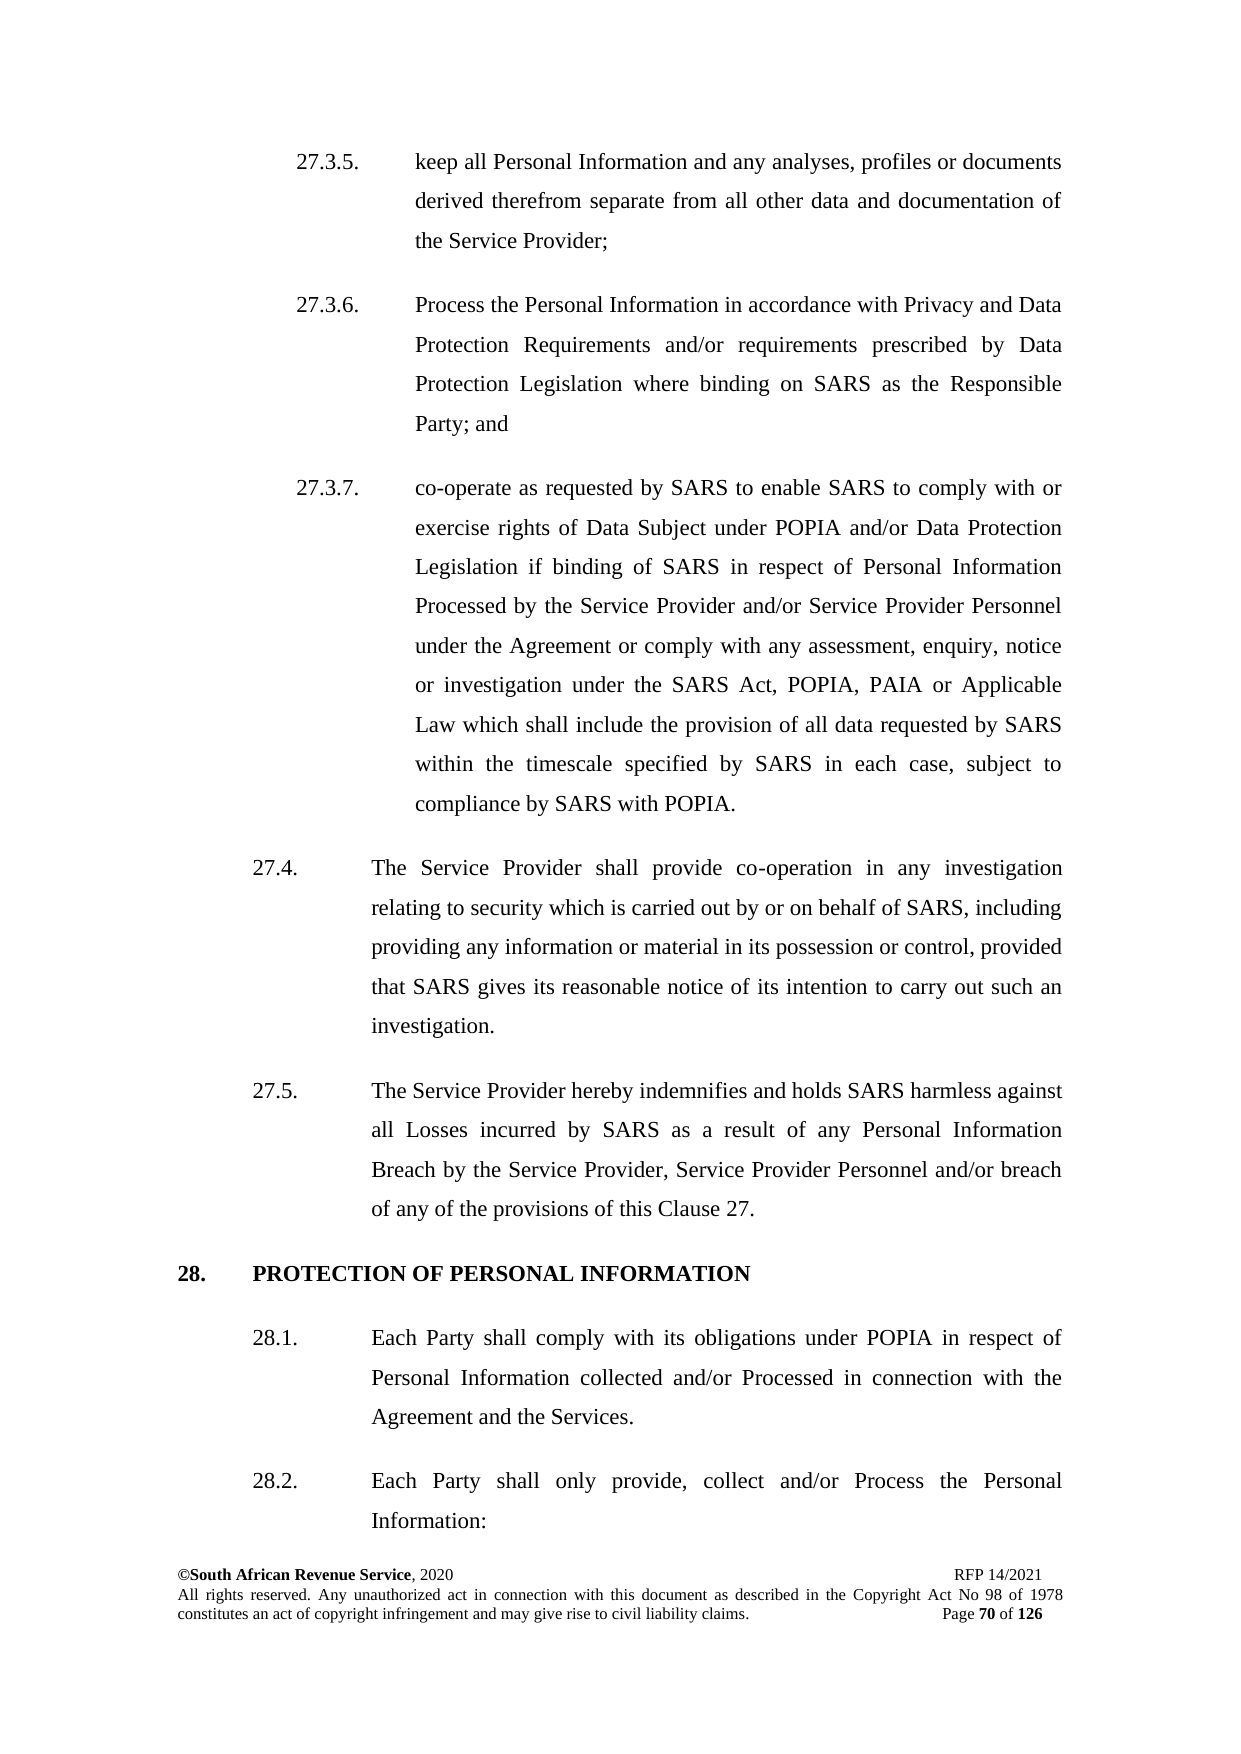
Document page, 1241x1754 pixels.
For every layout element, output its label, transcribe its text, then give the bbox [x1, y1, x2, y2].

list Each Party shall comply with its obligations under POPIA in respect of Personal Information collected and/or Processed in connection with the Agreement and the Services. [252, 1324, 1063, 1429]
list Each Party shall only provide, collect and/or Process the Personal Information: [252, 1468, 1063, 1533]
list Process the Personal Information in accordance with Privacy and Data Protection Requirements and/or requirements prescribed by Data Protection Legislation where binding on SARS as the Responsible Party; and [296, 291, 1063, 436]
list co-operate as requested by SARS to enable SARS to comply with or exercise rights of Data Subject under POPIA and/or Data Protection Legislation if binding of SARS in respect of Personal Information Processed by the Service Provider and/or Service Provider Personnel under the Agreement or comply with any assessment, enquiry, notice or investigation under the SARS Act, POPIA, PAIA or Applicable Law which shall include the provision of all data requested by SARS within the timescale specified by SARS in each case, subject to compliance by SARS with POPIA. [296, 474, 1063, 816]
list keep all Personal Information and any analyses, profiles or documents derived therefrom separate from all other data and documentation of the Service Provider; [296, 148, 1063, 253]
list PROTECTION OF PERSONAL INFORMATION [177, 1260, 1063, 1286]
list The Service Provider shall provide co-operation in any investigation relating to security which is carried out by or on behalf of SARS, including providing any information or material in its possession or control, provided that SARS gives its reasonable notice of its intention to carry out such an investigation. [252, 854, 1063, 1039]
list The Service Provider hereby indemnifies and holds SARS harmless against all Losses incurred by SARS as a result of any Personal Information Breach by the Service Provider, Service Provider Personnel and/or breach of any of the provisions of this Clause 27. [252, 1077, 1063, 1222]
